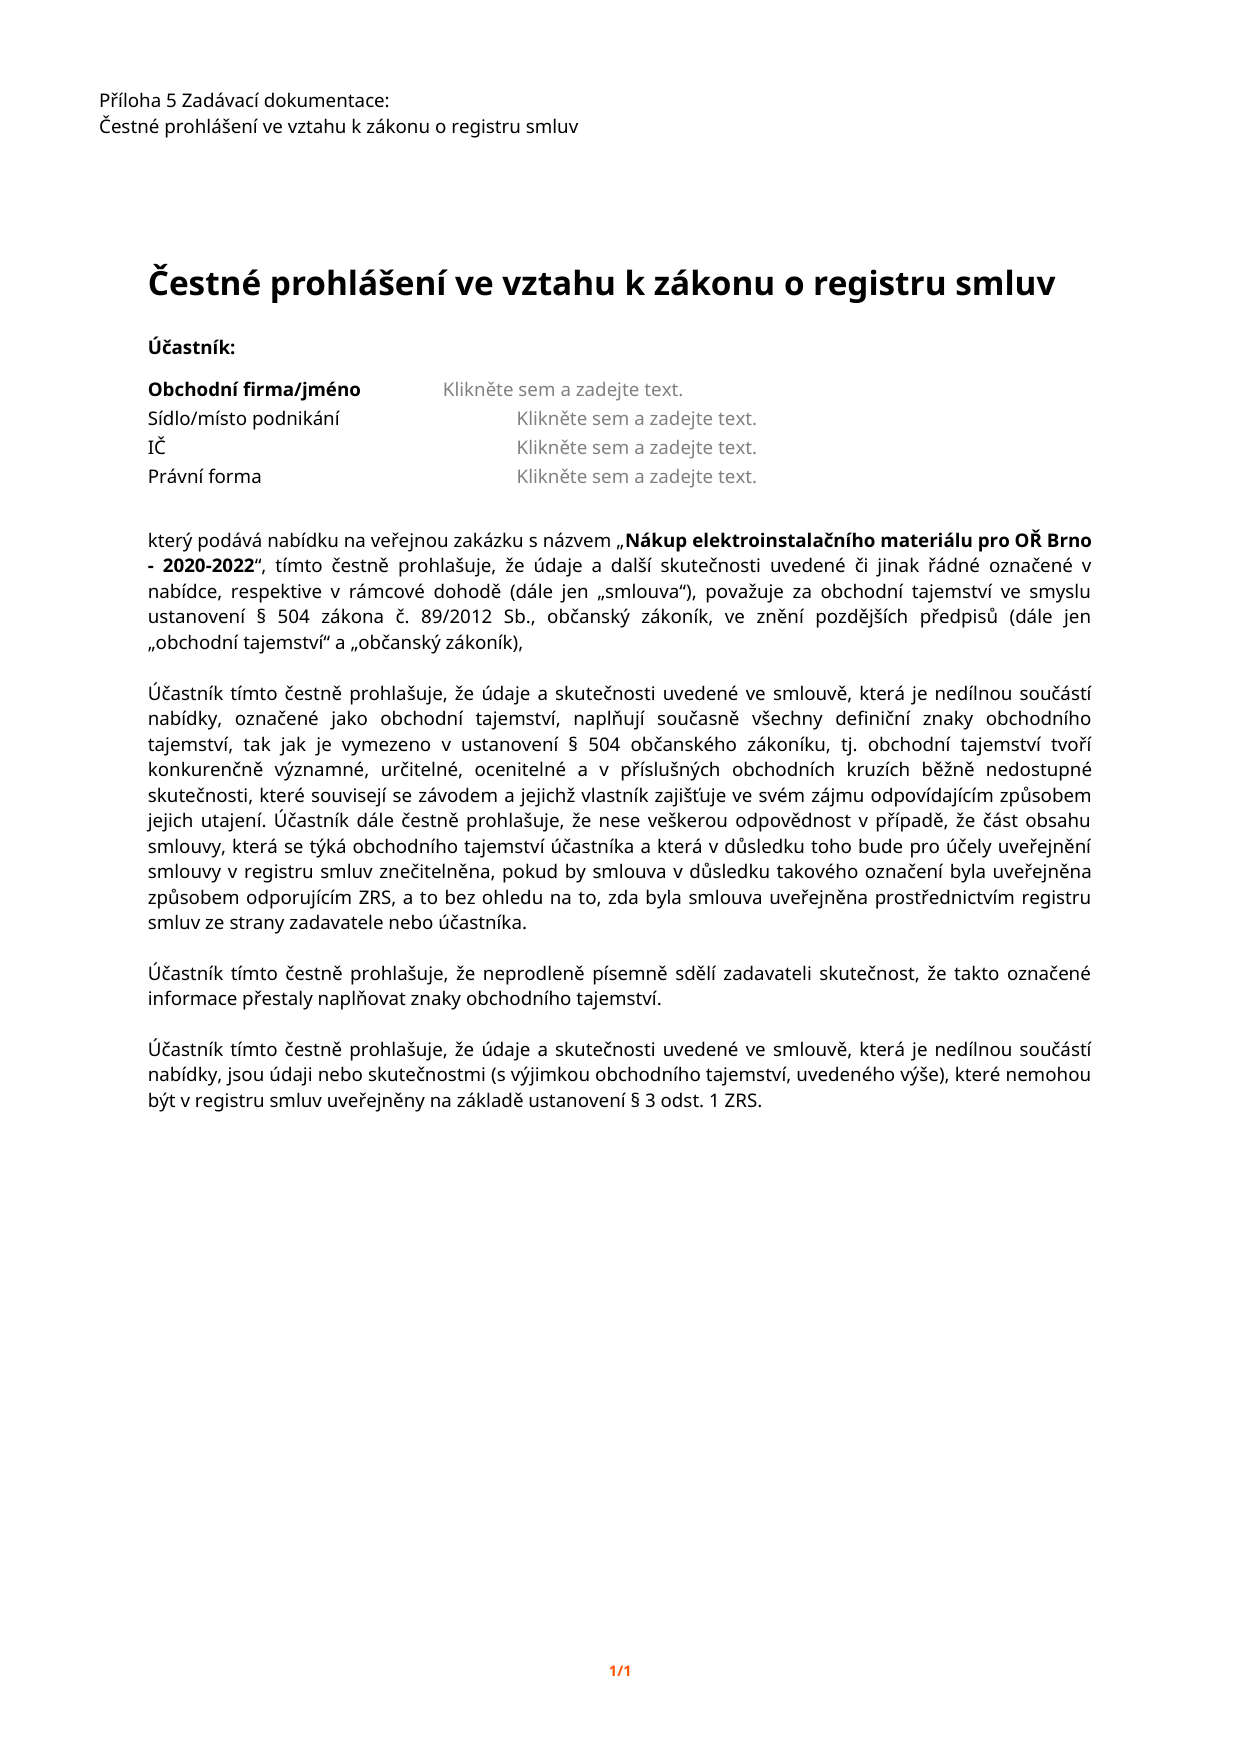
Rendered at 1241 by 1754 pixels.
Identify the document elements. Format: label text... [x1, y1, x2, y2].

text Účastník: [148, 330, 1093, 361]
text který podává nabídku na veřejnou zakázku s názvem „Nákup elektroinstalačního materiálu pro OŘ Brno - 2020-2022“, tímto čestně prohlašuje, že údaje a další skutečnosti uvedené či jinak řádné označené v nabídce, respektive v rámcové dohodě (dále jen „smlouva“), považuje za obchodní tajemství ve smyslu ustanovení § 504 zákona č. 89/2012 Sb., občanský zákoník, ve znění pozdějších předpisů (dále jen „obchodní tajemství“ a „občanský zákoník), [148, 527, 1093, 655]
text Účastník tímto čestně prohlašuje, že údaje a skutečnosti uvedené ve smlouvě, která je nedílnou součástí nabídky, označené jako obchodní tajemství, naplňují současně všechny definiční znaky obchodního tajemství, tak jak je vymezeno v ustanovení § 504 občanského zákoníku, tj. obchodní tajemství tvoří konkurenčně významné, určitelné, ocenitelné a v příslušných obchodních kruzích běžně nedostupné skutečnosti, které souvisejí se závodem a jejichž vlastník zajišťuje ve svém zájmu odpovídajícím způsobem jejich utajení. Účastník dále čestně prohlašuje, že nese veškerou odpovědnost v případě, že část obsahu smlouvy, která se týká obchodního tajemství účastníka a která v důsledku toho bude pro účely uveřejnění smlouvy v registru smluv znečitelněna, pokud by smlouva v důsledku takového označení byla uveřejněna způsobem odporujícím ZRS, a to bez ohledu na to, zda byla smlouva uveřejněna prostřednictvím registru smluv ze strany zadavatele nebo účastníka. [148, 680, 1093, 935]
text Účastník tímto čestně prohlašuje, že neprodleně písemně sdělí zadavateli skutečnost, že takto označené informace přestaly naplňovat znaky obchodního tajemství. [148, 960, 1093, 1011]
text Obchodní firma/jméno [148, 373, 1093, 402]
text Sídlo/místo podnikání [148, 402, 1093, 431]
text Právní forma [148, 460, 1093, 489]
text IČ [148, 431, 1093, 460]
title Čestné prohlášení ve vztahu k zákonu o registru smluv [148, 259, 1093, 305]
text Účastník tímto čestně prohlašuje, že údaje a skutečnosti uvedené ve smlouvě, která je nedílnou součástí nabídky, jsou údaji nebo skutečnostmi (s výjimkou obchodního tajemství, uvedeného výše), které nemohou být v registru smluv uveřejněny na základě ustanovení § 3 odst. 1 ZRS. [148, 1036, 1093, 1113]
